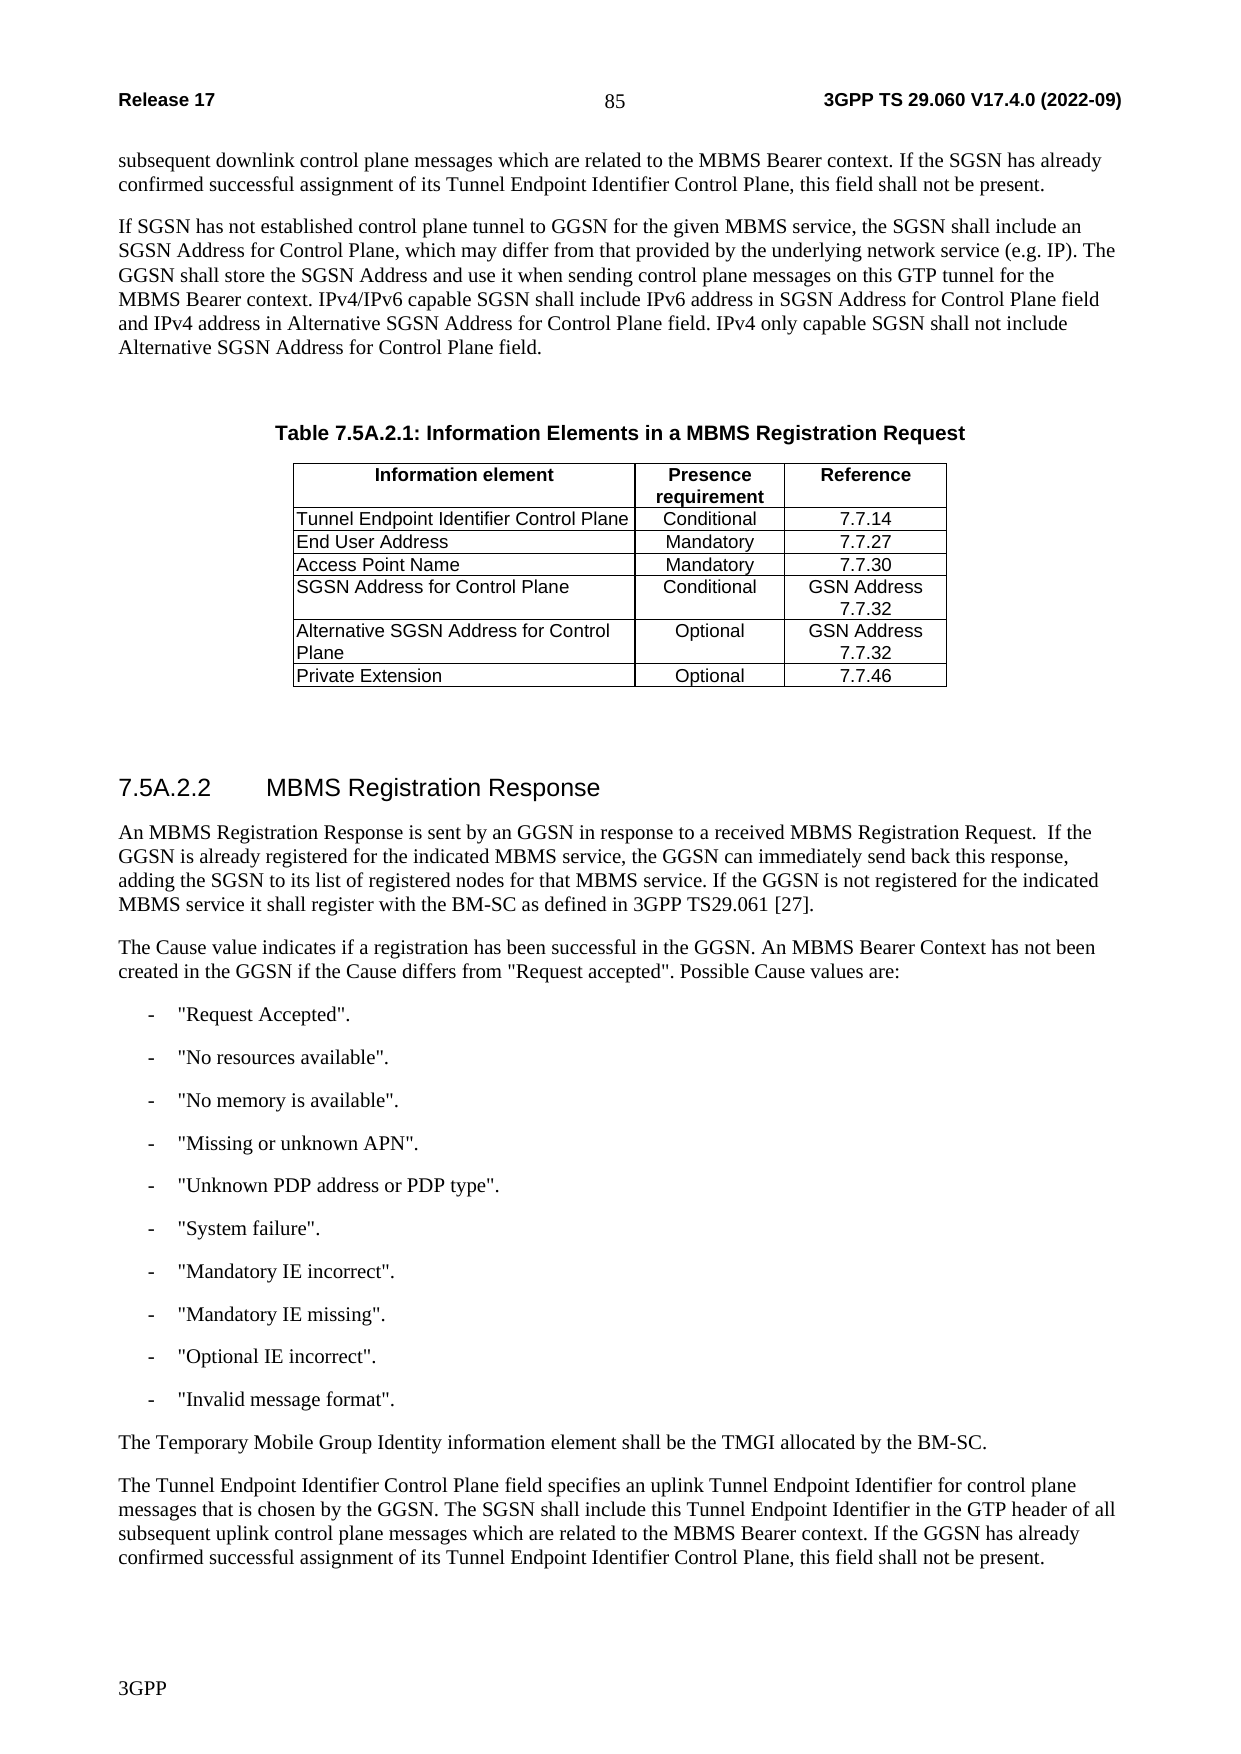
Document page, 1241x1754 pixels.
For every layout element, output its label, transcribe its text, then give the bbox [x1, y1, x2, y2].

text - "Missing or unknown APN". [148, 1130, 1122, 1154]
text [118, 147, 1122, 196]
text - "Mandatory IE incorrect". [148, 1259, 1122, 1283]
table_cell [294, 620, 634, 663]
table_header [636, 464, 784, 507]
text The Cause value indicates if a registration has been successful in the GGSN. An MBMS Bearer Context has not been created in the GGSN if the Cause differs from "Request accepted". Possible Cause values are: [118, 935, 1122, 983]
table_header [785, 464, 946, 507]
text - "Unknown PDP address or PDP type". [148, 1173, 1122, 1197]
text - "Request Accepted". [148, 1002, 1122, 1026]
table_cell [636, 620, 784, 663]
text Table 7.5A.2.1: Information Elements in a MBMS Registration Request [118, 420, 1122, 444]
text - "Mandatory IE missing". [148, 1302, 1122, 1326]
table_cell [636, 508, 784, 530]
text If SGSN has not established control plane tunnel to GGSN for the given MBMS service, the SGSN shall include an SGSN Address for Control Plane, which may differ from that provided by the underlying network service (e.g. IP). The GGSN shall store the SGSN Address and use it when sending control plane messages on this GTP tunnel for the MBMS Bearer context. IPv4/IPv6 capable SGSN shall include IPv6 address in SGSN Address for Control Plane field and IPv4 address in Alternative SGSN Address for Control Plane field. IPv4 only capable SGSN shall not include Alternative SGSN Address for Control Plane field. [118, 214, 1122, 359]
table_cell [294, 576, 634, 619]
text - "No resources available". [148, 1045, 1122, 1069]
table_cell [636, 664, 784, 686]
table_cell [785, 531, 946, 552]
text - "Invalid message format". [148, 1387, 1122, 1411]
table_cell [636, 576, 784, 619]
text The Tunnel Endpoint Identifier Control Plane field specifies an uplink Tunnel Endpoint Identifier for control plane messages that is chosen by the GGSN. The SGSN shall include this Tunnel Endpoint Identifier in the GTP header of all subsequent uplink control plane messages which are related to the MBMS Bearer context. If the GGSN has already confirmed successful assignment of its Tunnel Endpoint Identifier Control Plane, this field shall not be present. [118, 1473, 1122, 1569]
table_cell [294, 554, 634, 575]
subtitle 7.5A.2.2 MBMS Registration Response [118, 773, 1122, 801]
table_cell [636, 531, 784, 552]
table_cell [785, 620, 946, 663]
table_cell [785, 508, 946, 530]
text An MBMS Registration Response is sent by an GGSN in response to a received MBMS Registration Request. If the GGSN is already registered for the indicated MBMS service, the GGSN can immediately send back this response, adding the SGSN to its list of registered nodes for that MBMS service. If the GGSN is not registered for the indicated MBMS service it shall register with the BM-SC as defined in 3GPP TS29.061 [27]. [118, 820, 1122, 916]
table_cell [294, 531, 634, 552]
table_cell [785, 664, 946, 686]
text - "System failure". [148, 1216, 1122, 1240]
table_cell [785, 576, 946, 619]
text - "No memory is available". [148, 1088, 1122, 1112]
text The Temporary Mobile Group Identity information element shall be the TMGI allocated by the BM-SC. [118, 1430, 1122, 1454]
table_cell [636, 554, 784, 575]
text - "Optional IE incorrect". [148, 1344, 1122, 1368]
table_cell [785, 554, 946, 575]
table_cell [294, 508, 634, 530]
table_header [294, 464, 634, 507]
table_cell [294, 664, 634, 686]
